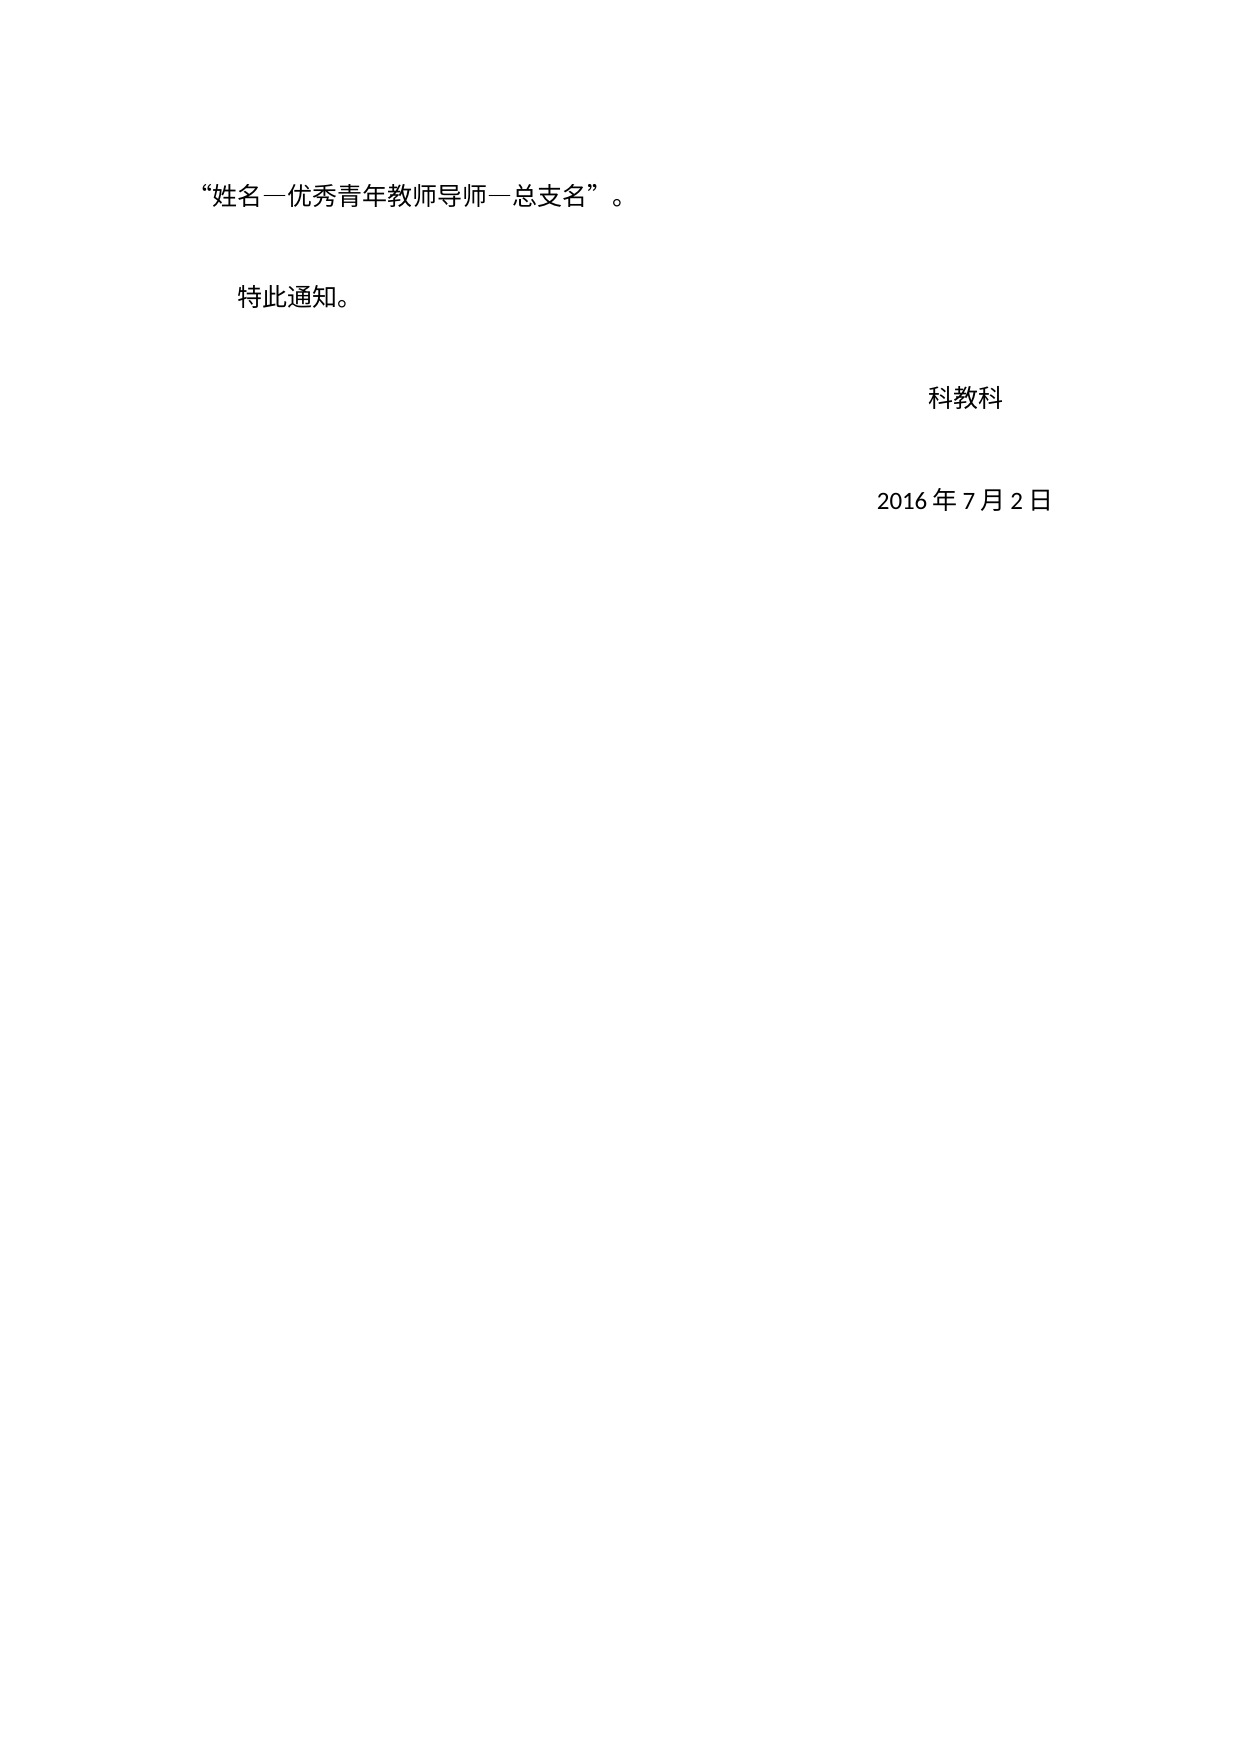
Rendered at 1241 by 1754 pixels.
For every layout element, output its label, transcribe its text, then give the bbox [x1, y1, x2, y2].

text 2016年7月2日 [187, 466, 1053, 531]
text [187, 162, 1053, 227]
text 科教科 [187, 364, 1003, 429]
text 特此通知。 [187, 263, 1053, 328]
